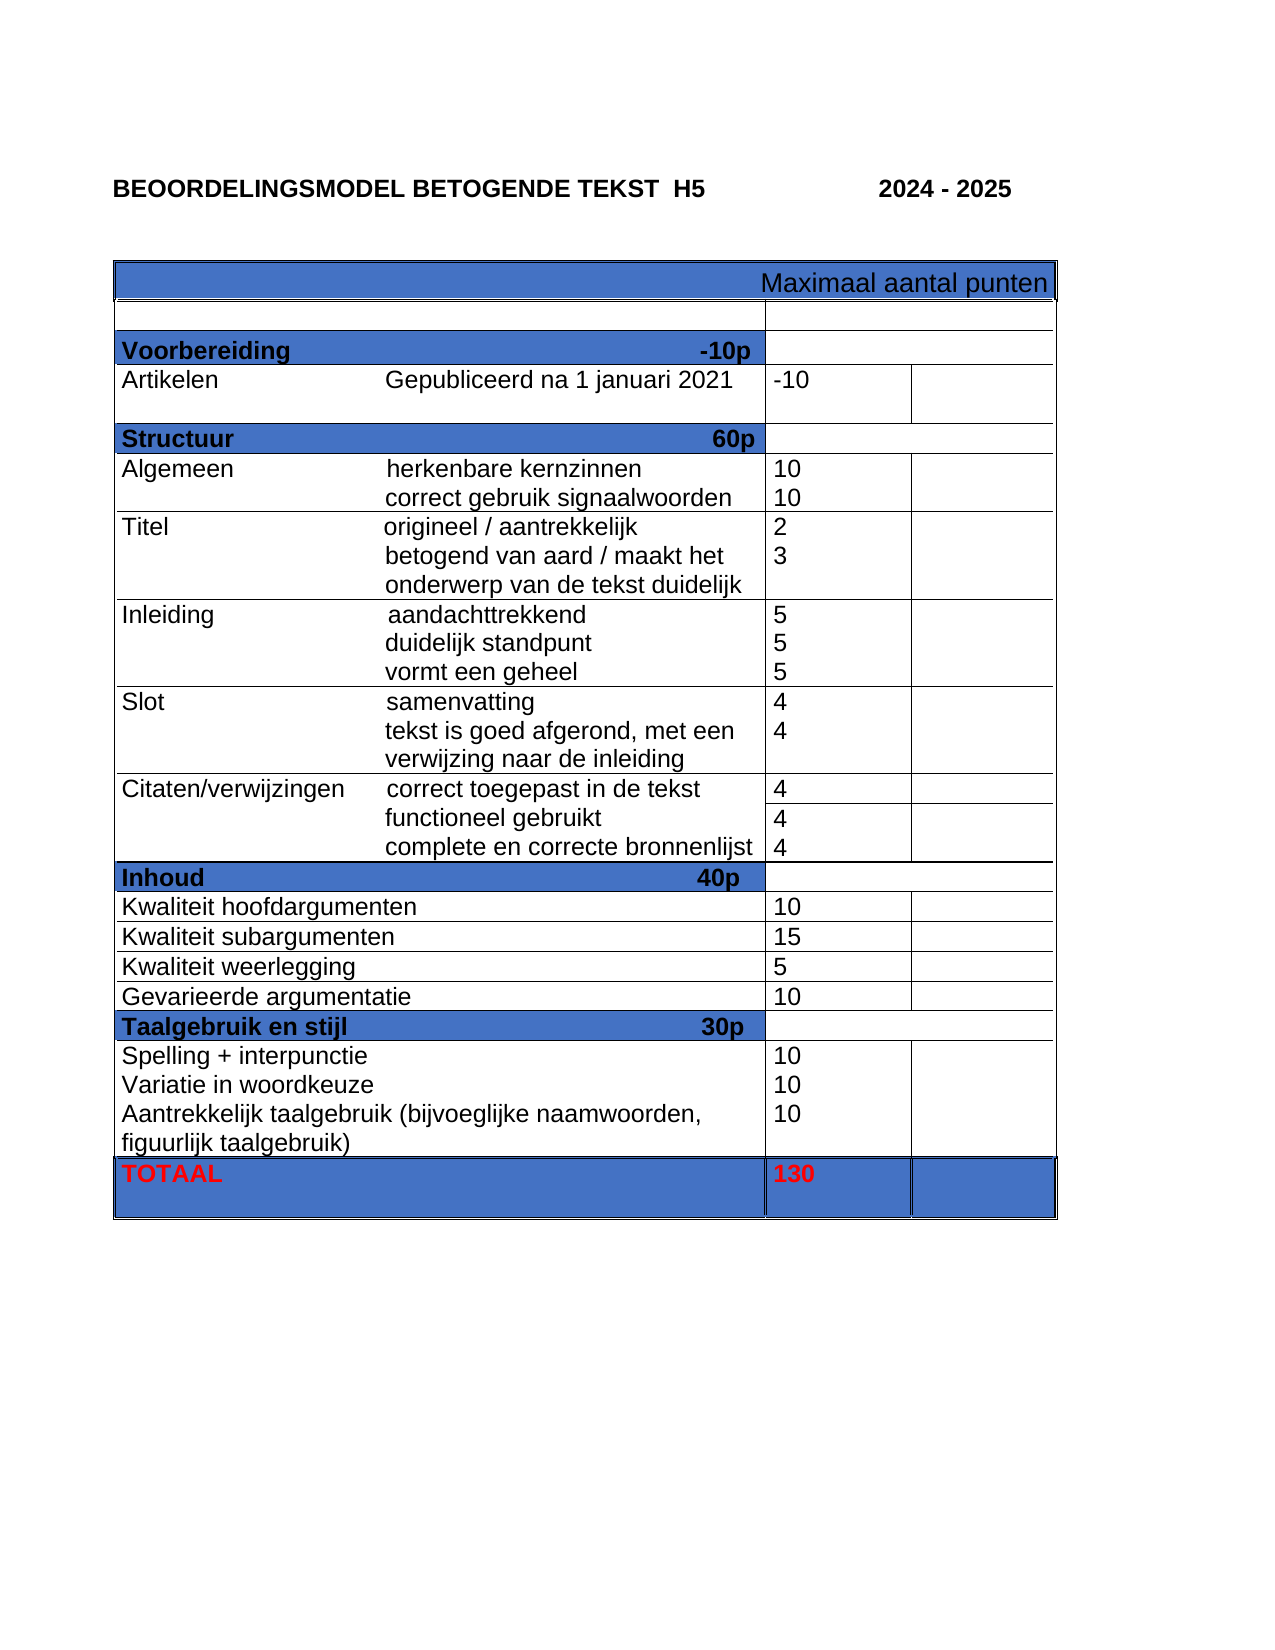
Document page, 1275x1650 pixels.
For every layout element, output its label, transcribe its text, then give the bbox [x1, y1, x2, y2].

table_cell 4 4 [766, 687, 911, 773]
table_cell 130 [766, 1159, 911, 1217]
table_cell [912, 951, 1056, 981]
table_cell [912, 773, 1056, 803]
table_cell 4 [766, 774, 911, 803]
table_cell [766, 861, 1056, 891]
table_cell Kwaliteit subargumenten [115, 921, 765, 951]
table_cell Citaten/verwijzingen correct toegepast in de tekst functioneel gebruikt complete en correcte bronnenlijst [115, 773, 765, 861]
table_cell [912, 803, 1056, 861]
table_cell [766, 330, 1056, 364]
table_cell 5 5 5 [766, 600, 911, 686]
table_cell Artikelen Gepubliceerd na 1 januari 2021 [115, 364, 765, 423]
table_cell [766, 299, 1056, 330]
table_cell [766, 423, 1056, 453]
table_cell Titel origineel / aantrekkelijk betogend van aard / maakt het onderwerp van de tekst duidelijk [115, 511, 765, 598]
table_cell Spelling + interpunctie Variatie in woordkeuze Aantrekkelijk taalgebruik (bijvoeglijke naamwoorden, figuurlijk taalgebruik) [115, 1040, 765, 1156]
table_cell [912, 891, 1056, 921]
table_cell [912, 981, 1056, 1010]
table_cell [912, 921, 1056, 951]
table_cell Voorbereiding -10p [115, 330, 765, 364]
table_cell [911, 1156, 1056, 1217]
table_cell [115, 299, 765, 330]
table_cell Inhoud 40p [115, 861, 765, 891]
table_cell Algemeen herkenbare kernzinnen correct gebruik signaalwoorden [115, 453, 765, 511]
table_cell [912, 511, 1056, 598]
table_header Maximaal aantal punten [116, 263, 1054, 298]
table_cell 15 [766, 922, 911, 951]
table_cell 10 [766, 982, 911, 1010]
table_cell 10 10 [766, 454, 911, 511]
table_cell Inleiding aandachttrekkend duidelijk standpunt vormt een geheel [115, 599, 765, 686]
table_cell Structuur 60p [115, 423, 765, 453]
table_cell 5 [766, 952, 911, 981]
table_cell [766, 1010, 1056, 1040]
table_cell Kwaliteit weerlegging [115, 951, 765, 981]
table_cell [912, 686, 1056, 773]
table_cell [912, 1040, 1056, 1156]
table_cell Gevarieerde argumentatie [115, 981, 765, 1010]
table_cell Kwaliteit hoofdargumenten [115, 891, 765, 921]
table_cell Taalgebruik en stijl 30p [115, 1010, 765, 1040]
text BEOORDELINGSMODEL BETOGENDE TEKST H5 2024 - 2025 [112, 174, 1162, 202]
table_cell [912, 364, 1056, 423]
table_cell -10 [766, 365, 911, 423]
table_cell [912, 453, 1056, 511]
table_cell [912, 599, 1056, 686]
table_cell 2 3 [766, 512, 911, 598]
table_cell Slot samenvatting tekst is goed afgerond, met een verwijzing naar de inleiding [115, 686, 765, 773]
table_cell TOTAAL [115, 1156, 766, 1217]
table_cell 4 4 [766, 804, 911, 861]
table_cell 10 10 10 [766, 1041, 911, 1156]
table_cell 10 [766, 892, 911, 921]
